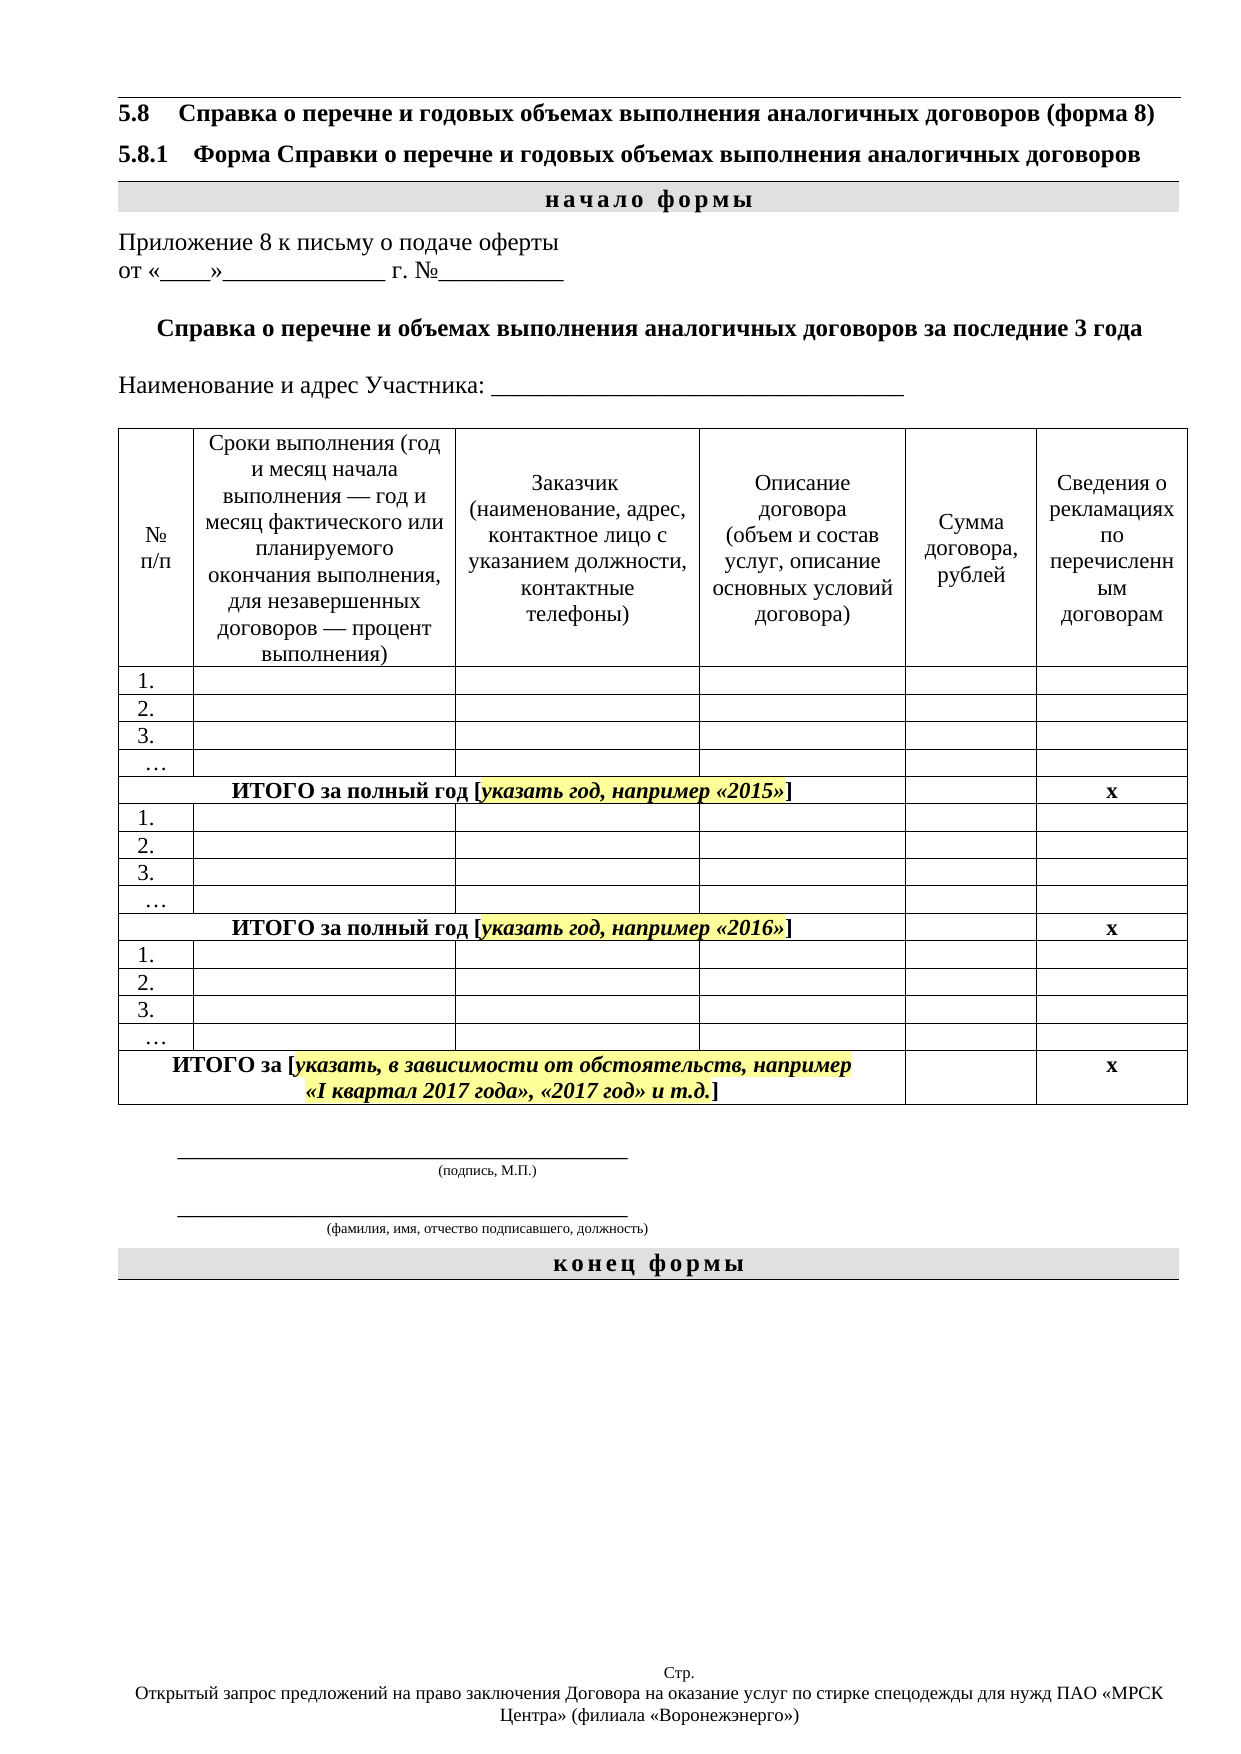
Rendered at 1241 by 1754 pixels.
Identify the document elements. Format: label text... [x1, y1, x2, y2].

table_cell … [119, 750, 193, 776]
table_cell [119, 695, 193, 721]
table_cell [456, 1024, 699, 1050]
table_cell [194, 859, 455, 885]
table_header Сроки выполнения (год и месяц начала выполнения — год и месяц фактического или планируемого окончания выполнения, для незавершенных договоров — процент выполнения) [194, 429, 455, 666]
table_cell [700, 886, 905, 913]
table_header № п/п [119, 429, 193, 666]
table_cell [906, 1024, 1036, 1050]
subtitle Форма Справки о перечне и годовых объемах выполнения аналогичных договоров [118, 139, 1181, 168]
table_cell [906, 804, 1036, 831]
table_cell [700, 695, 905, 721]
table_cell [906, 941, 1036, 968]
table_cell [119, 722, 193, 748]
table_cell х [1037, 1051, 1187, 1103]
table_cell [906, 996, 1036, 1022]
table_cell [456, 996, 699, 1022]
table_cell [906, 969, 1036, 995]
table_cell [906, 750, 1036, 776]
table_cell [194, 1024, 455, 1050]
table_header Сумма договора, рублей [906, 429, 1036, 666]
table_cell … [119, 1024, 193, 1050]
text ____________________________________ [118, 1133, 1181, 1162]
table_cell ИТОГО за полный год [указать год, например «2015»] [785, 777, 905, 803]
table_cell [906, 832, 1036, 858]
text Приложение 8 к письму о подаче оферты от «____»_____________ г. №__________ [118, 227, 1181, 284]
table_cell [700, 750, 905, 776]
table_cell [1037, 996, 1187, 1022]
table_cell [906, 722, 1036, 748]
table_cell [700, 667, 905, 694]
table_cell [194, 832, 455, 858]
table_cell [700, 996, 905, 1022]
table_cell [1037, 722, 1187, 748]
table_cell [1037, 969, 1187, 995]
table_cell [456, 969, 699, 995]
table_cell [119, 667, 193, 694]
table_header Сведения о рекламациях по перечисленным договорам [1037, 429, 1187, 666]
table_header Описание договора (объем и состав услуг, описание основных условий договора) [700, 429, 905, 666]
table_cell [194, 969, 455, 995]
table_cell [906, 695, 1036, 721]
text (фамилия, имя, отчество подписавшего, должность) [118, 1219, 797, 1248]
table_cell [1037, 804, 1187, 831]
text Справка о перечне и объемах выполнения аналогичных договоров за последние 3 года [118, 313, 1181, 342]
table_cell [456, 750, 699, 776]
table_cell [1037, 1024, 1187, 1050]
table_cell [700, 859, 905, 885]
table_cell [1037, 832, 1187, 858]
table_cell [700, 1024, 905, 1050]
table_cell [456, 941, 699, 968]
table_cell [1037, 750, 1187, 776]
table_cell [194, 750, 455, 776]
table_cell [194, 886, 455, 913]
table_cell [119, 941, 193, 968]
table_cell [1037, 695, 1187, 721]
text конец формы [118, 1248, 1179, 1279]
table_cell [119, 996, 193, 1022]
table_cell [456, 695, 699, 721]
table_cell [700, 832, 905, 858]
text ____________________________________ [118, 1191, 1181, 1219]
table_cell [456, 667, 699, 694]
table_cell [119, 859, 193, 885]
table_cell [906, 914, 1036, 940]
table_cell [1037, 941, 1187, 968]
table_header Заказчик (наименование, адрес, контактное лицо с указанием должности, контактные телефоны) [456, 429, 699, 666]
table_cell ИТОГО за [указать, в зависимости от обстоятельств, например «I квартал 2017 года», «2017 год» и т.д.] [711, 1051, 905, 1103]
table_cell [906, 859, 1036, 885]
table_cell [700, 804, 905, 831]
text Наименование и адрес Участника: _________________________________ [118, 371, 1181, 399]
table_cell [906, 886, 1036, 913]
table_cell [456, 722, 699, 748]
table_cell [194, 941, 455, 968]
table_cell [194, 804, 455, 831]
table_cell [906, 777, 1036, 803]
table_cell [119, 969, 193, 995]
table_cell ИТОГО за полный год [указать год, например «2015»] [119, 777, 481, 803]
table_cell х [1037, 777, 1187, 803]
text начало формы [118, 182, 1179, 212]
table_cell [1037, 886, 1187, 913]
table_cell [906, 667, 1036, 694]
table_cell [119, 832, 193, 858]
table_cell [194, 996, 455, 1022]
subtitle Справка о перечне и годовых объемах выполнения аналогичных договоров (форма 8) [118, 98, 1181, 127]
table_cell [119, 804, 193, 831]
table_cell ИТОГО за [указать, в зависимости от обстоятельств, например «I квартал 2017 года», «2017 год» и т.д.] [119, 1051, 305, 1103]
table_cell [456, 886, 699, 913]
table_cell [456, 832, 699, 858]
table_cell … [119, 886, 193, 913]
table_cell ИТОГО за полный год [указать год, например «2016»] [785, 914, 905, 940]
table_cell [1037, 859, 1187, 885]
table_cell [194, 722, 455, 748]
table_cell [700, 969, 905, 995]
table_cell х [1037, 914, 1187, 940]
table_cell [194, 695, 455, 721]
table_cell ИТОГО за полный год [указать год, например «2016»] [119, 914, 481, 940]
table_cell [700, 941, 905, 968]
table_cell [1037, 667, 1187, 694]
table_cell [456, 804, 699, 831]
table_cell [456, 859, 699, 885]
table_cell [194, 667, 455, 694]
table_cell [700, 722, 905, 748]
text (подпись, М.П.) [118, 1162, 797, 1191]
table_cell [906, 1051, 1036, 1103]
